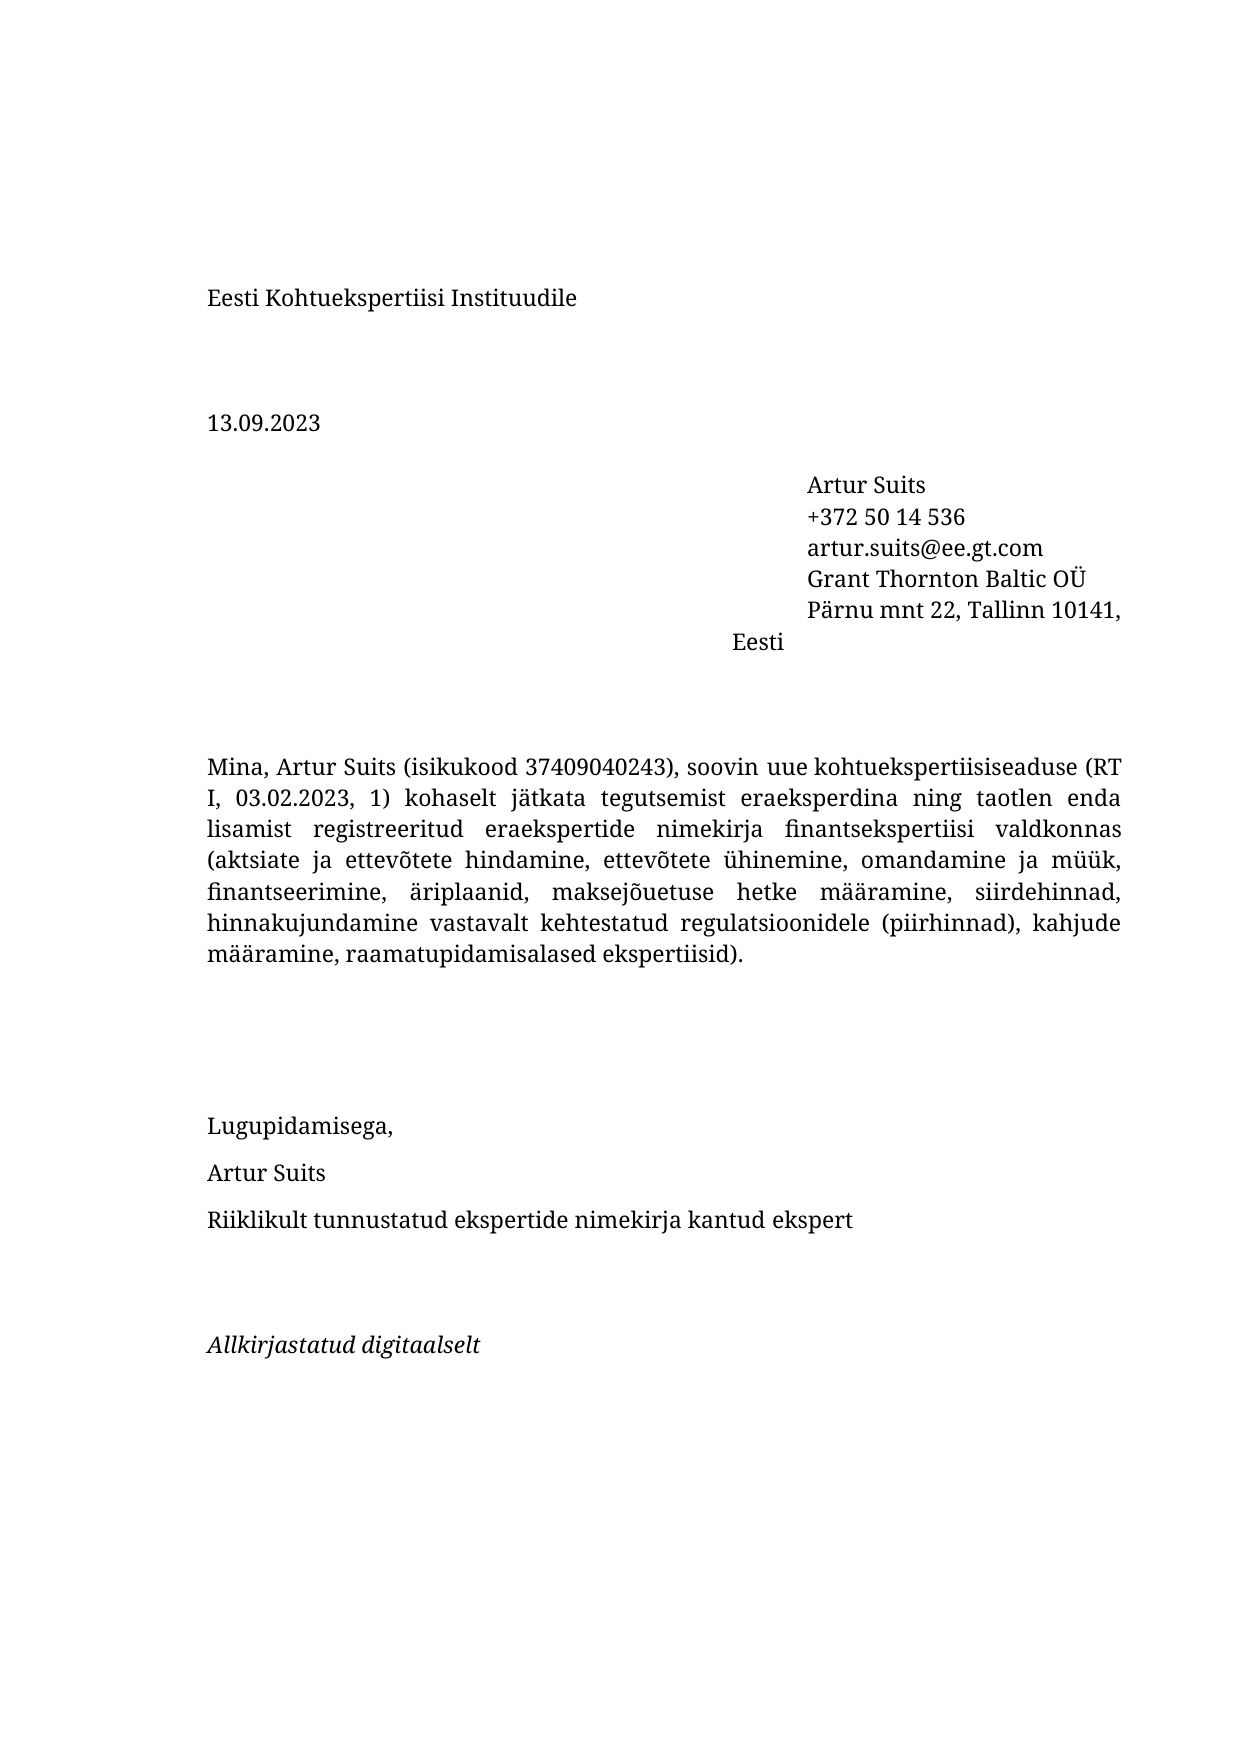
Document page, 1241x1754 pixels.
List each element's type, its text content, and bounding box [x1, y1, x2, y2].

text Pärnu mnt 22, Tallinn 10141, Eesti [732, 594, 1122, 657]
text Lugupidamisega, [207, 1110, 1122, 1141]
text Mina, Artur Suits (isikukood 37409040243), soovin uue kohtuekspertiisiseaduse (RT I, 03.02.2023, 1) kohaselt jätkata tegutsemist eraeksperdina ning taotlen enda lisamist registreeritud eraekspertide nimekirja finantsekspertiisi valdkonnas (aktsiate ja ettevõtete hindamine, ettevõtete ühinemine, omandamine ja müük, finantseerimine, äriplaanid, maksejõuetuse hetke määramine, siirdehinnad, hinnakujundamine vastavalt kehtestatud regulatsioonidele (piirhinnad), kahjude määramine, raamatupidamisalased ekspertiisid). [207, 750, 1122, 969]
text Eesti Kohtuekspertiisi Instituudile [207, 282, 1122, 313]
text Artur Suits [732, 469, 1122, 500]
text Artur Suits [207, 1157, 1122, 1188]
text +372 50 14 536 [207, 500, 1122, 532]
text Grant Thornton Baltic OÜ [807, 563, 1122, 594]
text artur.suits@ee.gt.com [207, 532, 1122, 563]
text Allkirjastatud digitaalselt [207, 1328, 1122, 1360]
text 13.09.2023 [207, 407, 1122, 438]
text Riiklikult tunnustatud ekspertide nimekirja kantud ekspert [207, 1203, 1122, 1235]
